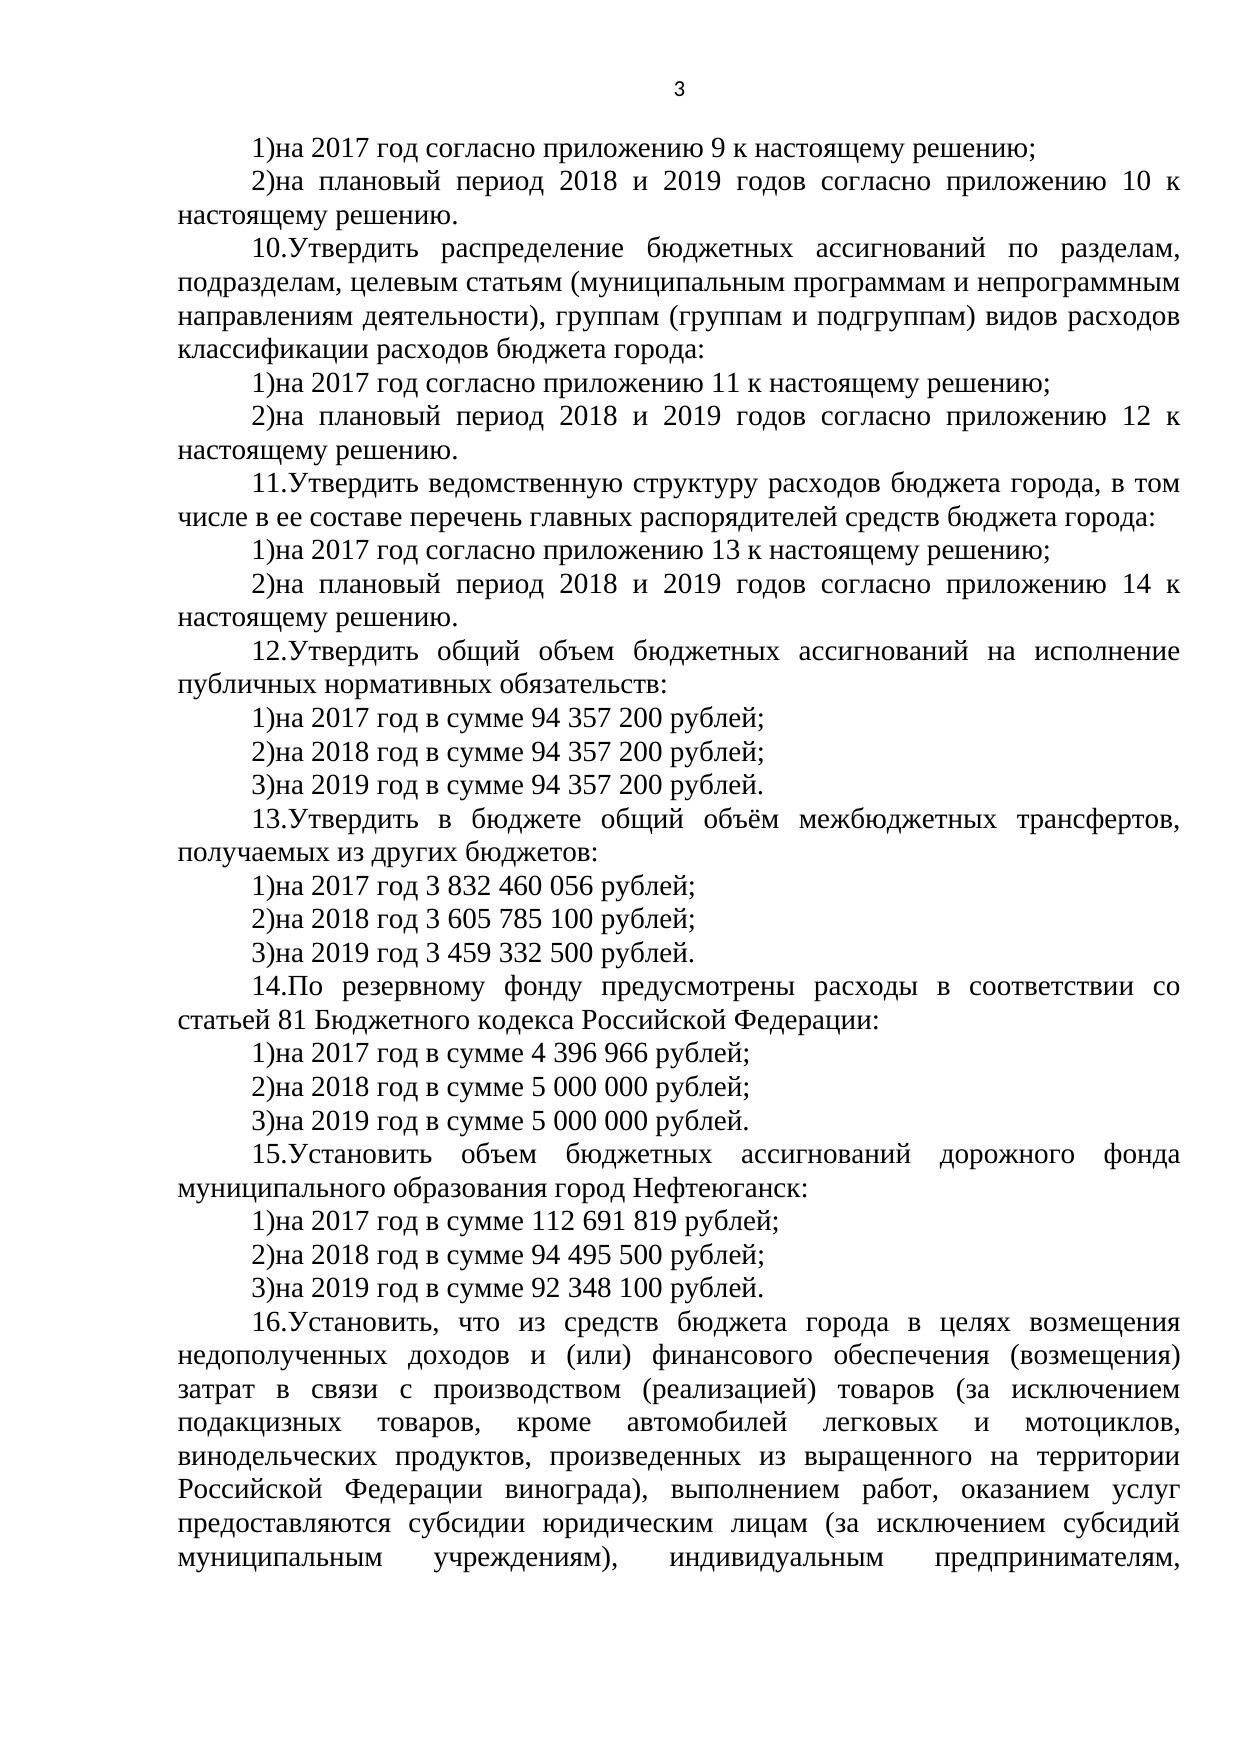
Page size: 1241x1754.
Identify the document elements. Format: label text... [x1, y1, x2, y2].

text 3)на 2019 год в сумме 92 348 100 рублей. [177, 1270, 1181, 1304]
text 2)на 2018 год в сумме 5 000 000 рублей; [177, 1069, 1181, 1103]
text 3)на 2019 год 3 459 332 500 рублей. [177, 935, 1181, 968]
text 2)на 2018 год 3 605 785 100 рублей; [177, 901, 1181, 935]
text 2)на 2018 год в сумме 94 357 200 рублей; [177, 734, 1181, 767]
text 1)на 2017 год согласно приложению 11 к настоящему решению; [177, 365, 1181, 398]
text 1)на 2017 год в сумме 94 357 200 рублей; [177, 700, 1181, 734]
text 1)на 2017 год согласно приложению 9 к настоящему решению; [177, 130, 1181, 163]
text 2)на плановый период 2018 и 2019 годов согласно приложению 12 к настоящему решению. [177, 398, 1181, 465]
text 1)на 2017 год согласно приложению 13 к настоящему решению; [177, 532, 1181, 566]
text 10.Утвердить распределение бюджетных ассигнований по разделам, подразделам, целевым статьям (муниципальным программам и непрограммным направлениям деятельности), группам (группам и подгруппам) видов расходов классификации расходов бюджета города: [177, 231, 1181, 365]
text 2)на плановый период 2018 и 2019 годов согласно приложению 10 к настоящему решению. [177, 163, 1181, 231]
text 3)на 2019 год в сумме 5 000 000 рублей. [177, 1103, 1181, 1136]
text 12.Утвердить общий объем бюджетных ассигнований на исполнение публичных нормативных обязательств: [177, 633, 1181, 700]
text 1)на 2017 год 3 832 460 056 рублей; [177, 868, 1181, 901]
text 11.Утвердить ведомственную структуру расходов бюджета города, в том числе в ее составе перечень главных распорядителей средств бюджета города: [177, 465, 1181, 532]
text 1)на 2017 год в сумме 4 396 966 рублей; [177, 1036, 1181, 1069]
text 1)на 2017 год в сумме 112 691 819 рублей; [177, 1203, 1181, 1237]
text 2)на плановый период 2018 и 2019 годов согласно приложению 14 к настоящему решению. [177, 566, 1181, 633]
text 14.По резервному фонду предусмотрены расходы в соответствии со статьей 81 Бюджетного кодекса Российской Федерации: [177, 968, 1181, 1036]
text 15.Установить объем бюджетных ассигнований дорожного фонда муниципального образования город Нефтеюганск: [177, 1136, 1181, 1203]
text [177, 1304, 1181, 1572]
text 3)на 2019 год в сумме 94 357 200 рублей. [177, 767, 1181, 801]
text 2)на 2018 год в сумме 94 495 500 рублей; [177, 1237, 1181, 1270]
text 13.Утвердить в бюджете общий объём межбюджетных трансфертов, получаемых из других бюджетов: [177, 801, 1181, 868]
